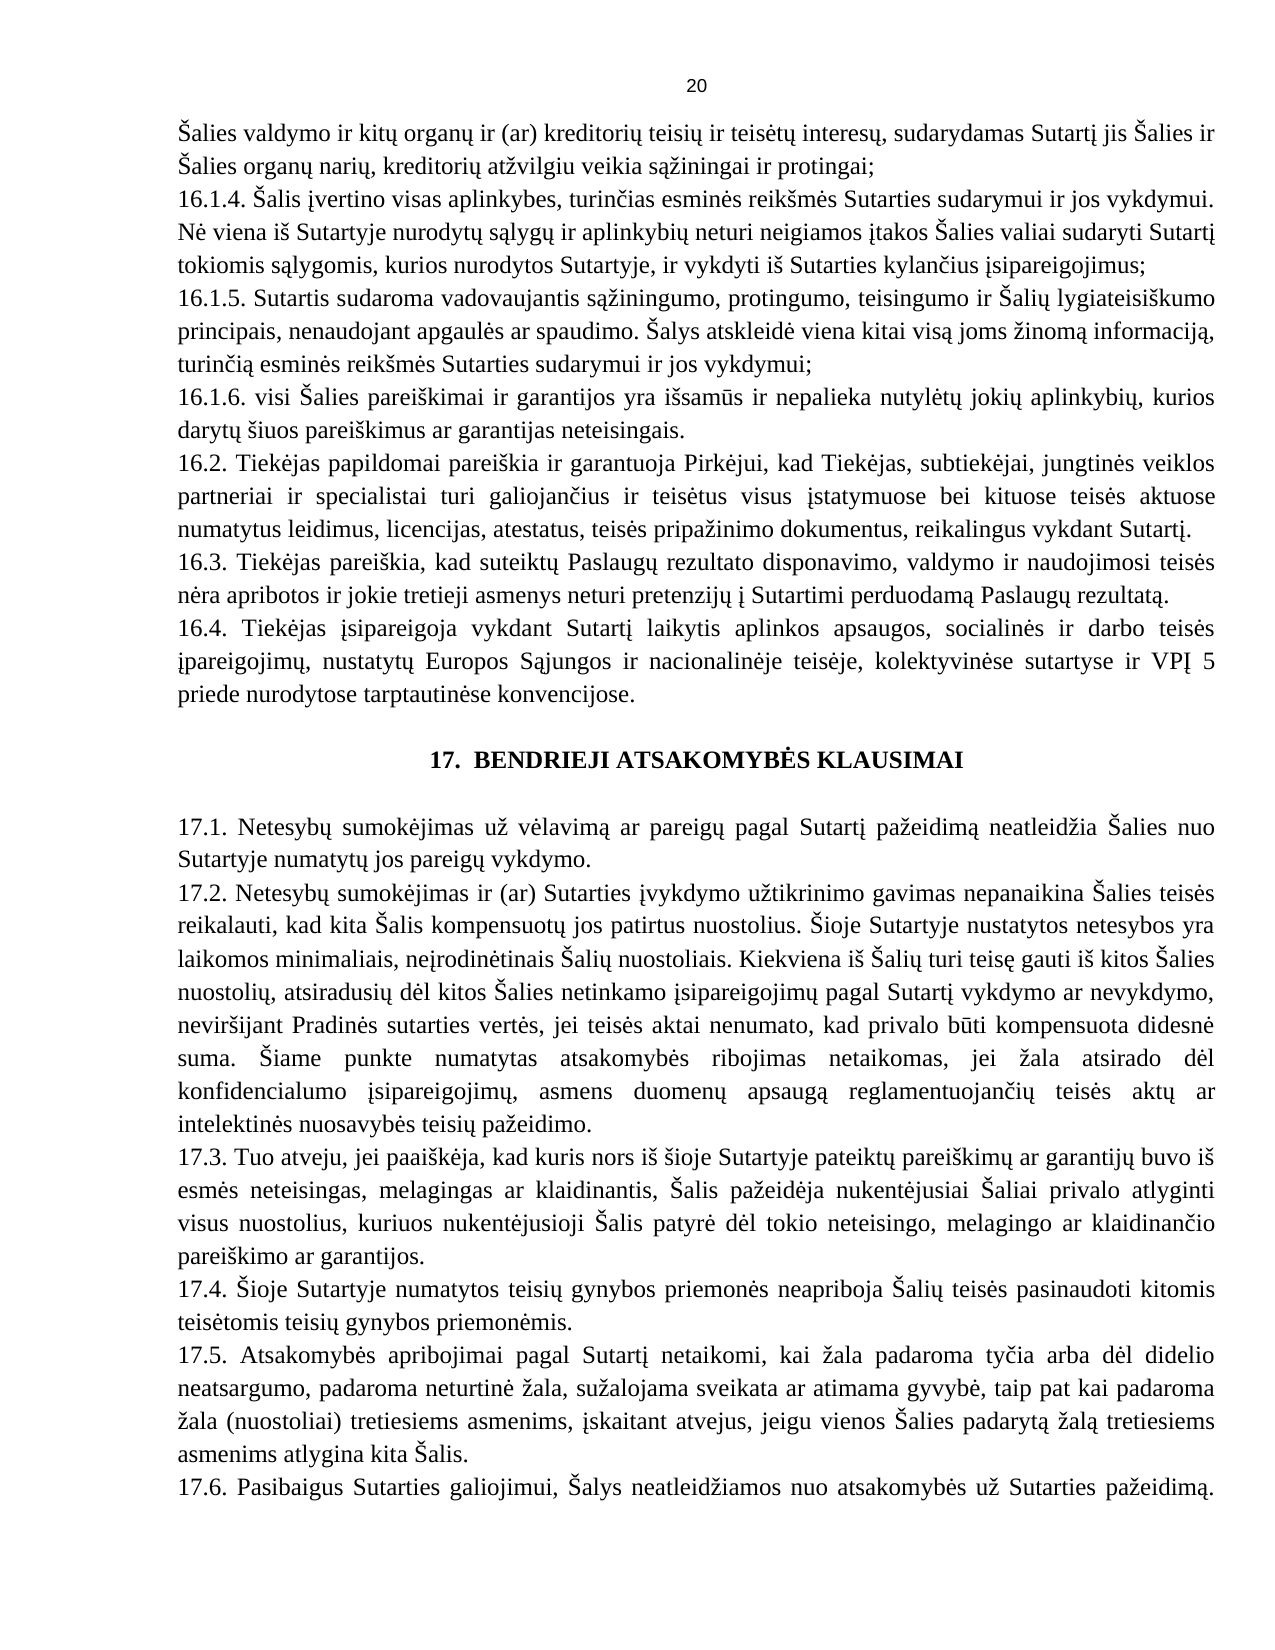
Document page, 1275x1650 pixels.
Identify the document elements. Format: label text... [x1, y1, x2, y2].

text 16.2. Tiekėjas papildomai pareiškia ir garantuoja Pirkėjui, kad Tiekėjas, subtiekėjai, jungtinės veiklos partneriai ir specialistai turi galiojančius ir teisėtus visus įstatymuose bei kituose teisės aktuose numatytus leidimus, licencijas, atestatus, teisės pripažinimo dokumentus, reikalingus vykdant Sutartį. [177, 448, 1216, 543]
text 17.2. Netesybų sumokėjimas ir (ar) Sutarties įvykdymo užtikrinimo gavimas nepanaikina Šalies teisės reikalauti, kad kita Šalis kompensuotų jos patirtus nuostolius. Šioje Sutartyje nustatytos netesybos yra laikomos minimaliais, neįrodinėtinais Šalių nuostoliais. Kiekviena iš Šalių turi teisę gauti iš kitos Šalies nuostolių, atsiradusių dėl kitos Šalies netinkamo įsipareigojimų pagal Sutartį vykdymo ar nevykdymo, neviršijant Pradinės sutarties vertės, jei teisės aktai nenumato, kad privalo būti kompensuota didesnė suma. Šiame punkte numatytas atsakomybės ribojimas netaikomas, jei žala atsirado dėl konfidencialumo įsipareigojimų, asmens duomenų apsaugą reglamentuojančių teisės aktų ar intelektinės nuosavybės teisių pažeidimo. [177, 878, 1216, 1137]
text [177, 1472, 1216, 1501]
text 16.3. Tiekėjas pareiškia, kad suteiktų Paslaugų rezultato disponavimo, valdymo ir naudojimosi teisės nėra apribotos ir jokie tretieji asmenys neturi pretenzijų į Sutartimi perduodamą Paslaugų rezultatą. [177, 547, 1216, 609]
text 16.1.4. Šalis įvertino visas aplinkybes, turinčias esminės reikšmės Sutarties sudarymui ir jos vykdymui. Nė viena iš Sutartyje nurodytų sąlygų ir aplinkybių neturi neigiamos įtakos Šalies valiai sudaryti Sutartį tokiomis sąlygomis, kurios nurodytos Sutartyje, ir vykdyti iš Sutarties kylančius įsipareigojimus; [177, 184, 1216, 279]
text 16.1.6. visi Šalies pareiškimai ir garantijos yra išsamūs ir nepalieka nutylėtų jokių aplinkybių, kurios darytų šiuos pareiškimus ar garantijas neteisingais. [177, 382, 1216, 444]
text 17.5. Atsakomybės apribojimai pagal Sutartį netaikomi, kai žala padaroma tyčia arba dėl didelio neatsargumo, padaroma neturtinė žala, sužalojama sveikata ar atimama gyvybė, taip pat kai padaroma žala (nuostoliai) tretiesiems asmenims, įskaitant atvejus, jeigu vienos Šalies padarytą žalą tretiesiems asmenims atlygina kita Šalis. [177, 1340, 1216, 1468]
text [177, 118, 1216, 180]
text 17.1. Netesybų sumokėjimas už vėlavimą ar pareigų pagal Sutartį pažeidimą neatleidžia Šalies nuo Sutartyje numatytų jos pareigų vykdymo. [177, 812, 1216, 873]
text 16.4. Tiekėjas įsipareigoja vykdant Sutartį laikytis aplinkos apsaugos, socialinės ir darbo teisės įpareigojimų, nustatytų Europos Sąjungos ir nacionalinėje teisėje, kolektyvinėse sutartyse ir VPĮ 5 priede nurodytose tarptautinėse konvencijose. [177, 613, 1216, 708]
text 16.1.5. Sutartis sudaroma vadovaujantis sąžiningumo, protingumo, teisingumo ir Šalių lygiateisiškumo principais, nenaudojant apgaulės ar spaudimo. Šalys atskleidė viena kitai visą joms žinomą informaciją, turinčią esminės reikšmės Sutarties sudarymui ir jos vykdymui; [177, 283, 1216, 378]
text 17. Bendrieji atsakomybės klausimai [177, 746, 1216, 774]
text 17.3. Tuo atveju, jei paaiškėja, kad kuris nors iš šioje Sutartyje pateiktų pareiškimų ar garantijų buvo iš esmės neteisingas, melagingas ar klaidinantis, Šalis pažeidėja nukentėjusiai Šaliai privalo atlyginti visus nuostolius, kuriuos nukentėjusioji Šalis patyrė dėl tokio neteisingo, melagingo ar klaidinančio pareiškimo ar garantijos. [177, 1142, 1216, 1269]
text 17.4. Šioje Sutartyje numatytos teisių gynybos priemonės neapriboja Šalių teisės pasinaudoti kitomis teisėtomis teisių gynybos priemonėmis. [177, 1274, 1216, 1336]
